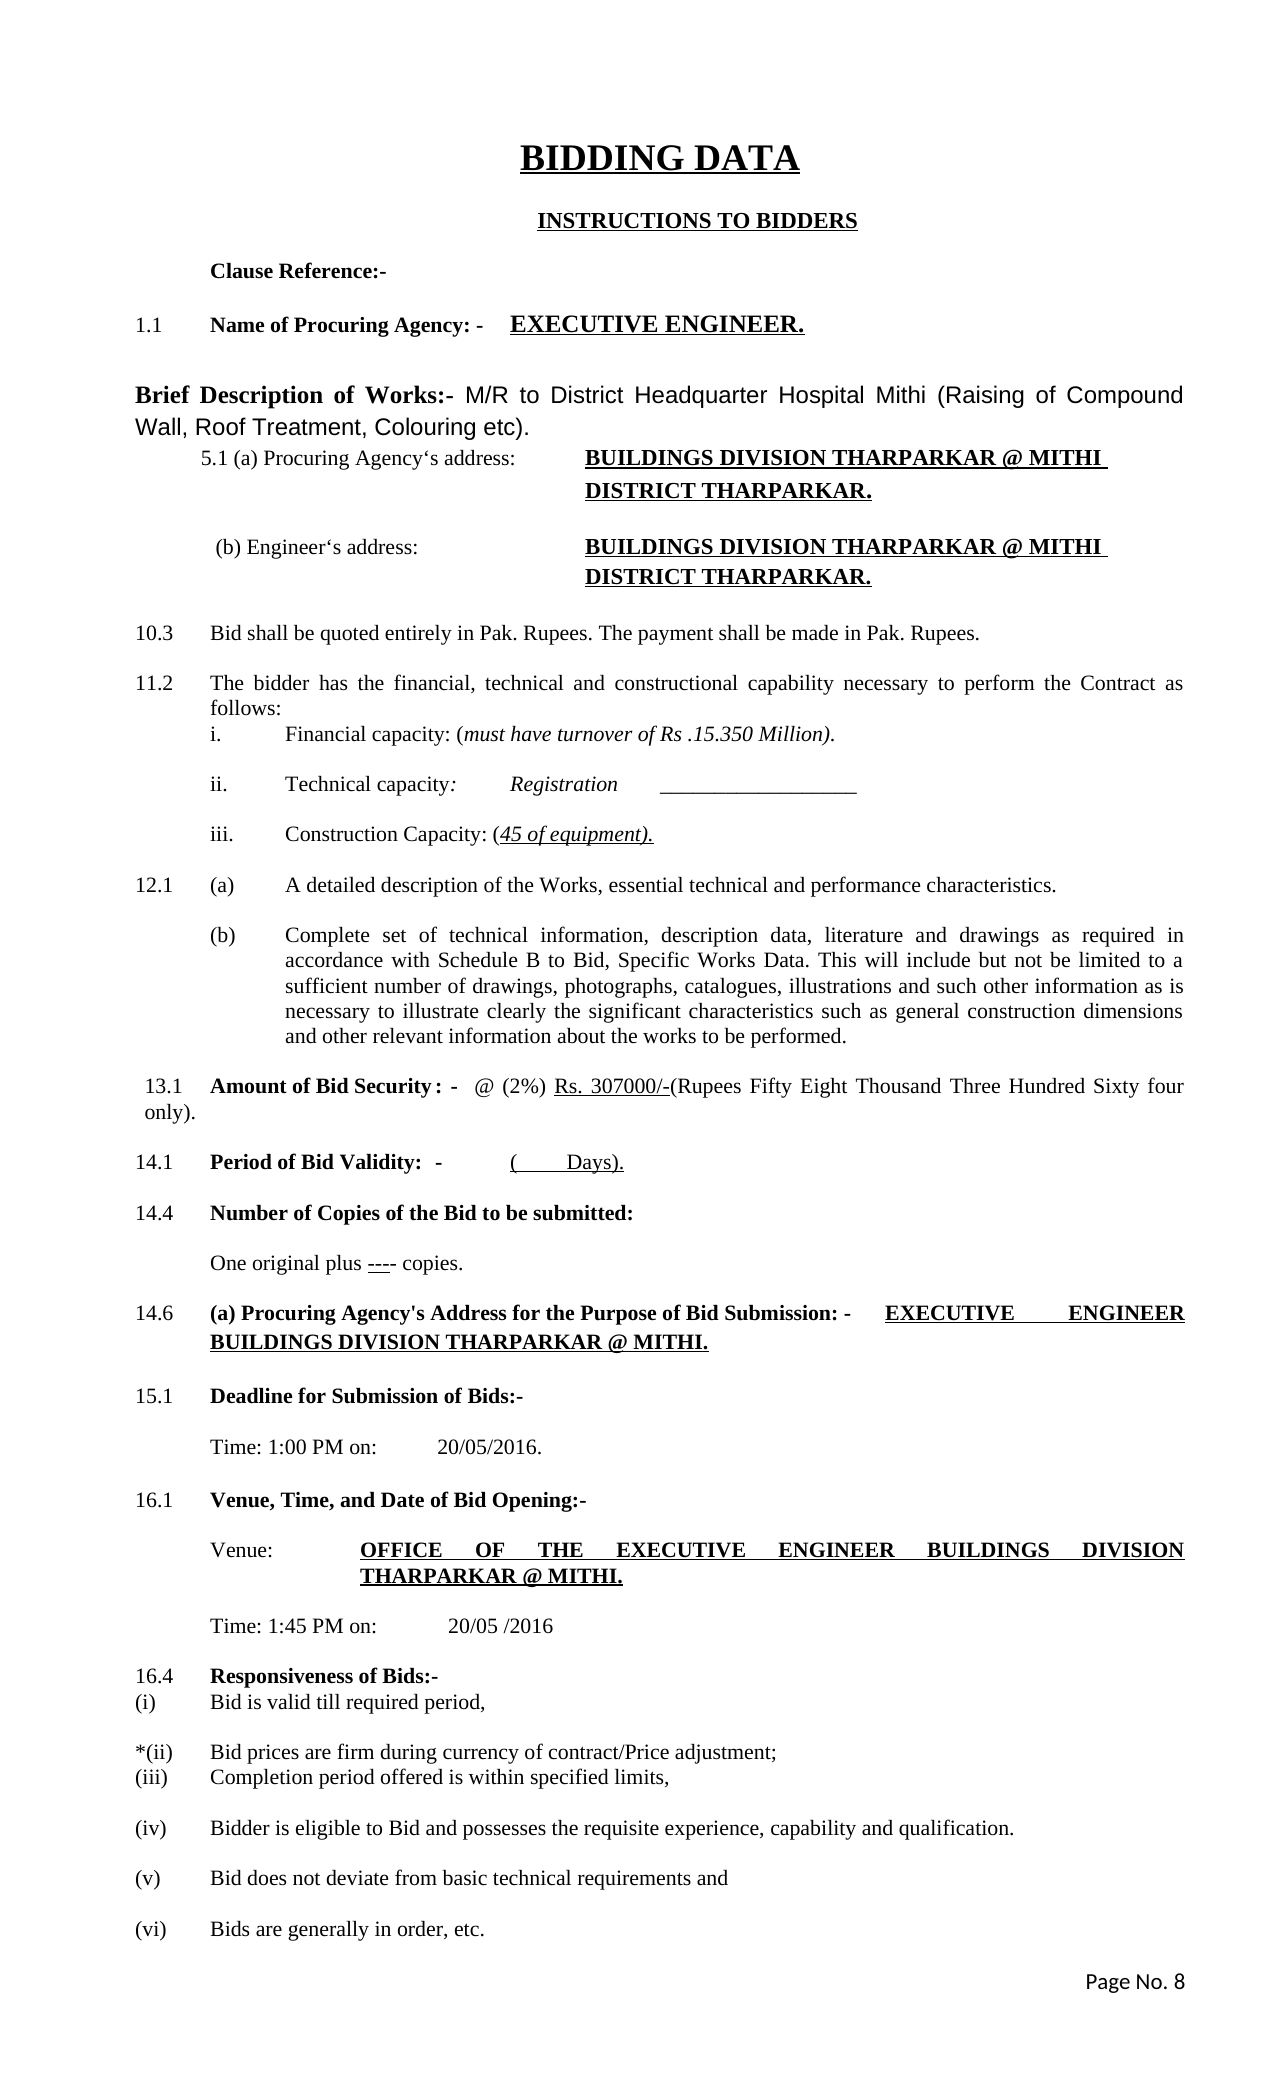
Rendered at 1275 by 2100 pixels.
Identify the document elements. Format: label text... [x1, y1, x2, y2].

text (iv) Bidder is eligible to Bid and possesses the requisite experience, capability and qualification. [135, 1815, 1185, 1840]
text (b) Complete set of technical information, description data, literature and drawings as required in accordance with Schedule B to Bid, Specific Works Data. This will include but not be limited to a sufficient number of drawings, photographs, catalogues, illustrations and such other information as is necessary to illustrate clearly the significant characteristics such as general construction dimensions and other relevant information about the works to be performed. [210, 922, 1185, 1048]
text (v) Bid does not deviate from basic technical requirements and [135, 1865, 1185, 1890]
text Clause Reference:- [135, 258, 1185, 284]
text 13.1 Amount of Bid Security : - @ (2%) Rs. 307000/-(Rupees Fifty Eight Thousand Three Hundred Sixty four only). [144, 1073, 1185, 1124]
text (vi) Bids are generally in order, etc. [135, 1916, 1185, 1941]
text 1.1 Name of Procuring Agency: - EXECUTIVE ENGINEER. [135, 309, 1185, 338]
text 12.1 (a) A detailed description of the Works, essential technical and performance characteristics. [135, 872, 1185, 897]
text iii. Construction Capacity: (45 of equipment). [135, 821, 1185, 847]
text Venue: OFFICE OF THE EXECUTIVE ENGINEER BUILDINGS DIVISION THARPARKAR @ MITHI. [210, 1537, 1185, 1588]
text (iii) Completion period offered is within specified limits, [135, 1764, 1185, 1789]
text BIDDING DATA [135, 135, 1185, 178]
text Time: 1:00 PM on: 20/05/2016. [135, 1434, 1185, 1459]
text 10.3 Bid shall be quoted entirely in Pak. Rupees. The payment shall be made in Pak. Rupees. [135, 620, 1185, 645]
text 11.2 The bidder has the financial, technical and constructional capability necessary to perform the Contract as follows: [135, 670, 1185, 721]
text 16.1 Venue, Time, and Date of Bid Opening:- [135, 1487, 1185, 1512]
text (i) Bid is valid till required period, [135, 1689, 1185, 1714]
text 14.6 (a) Procuring Agency's Address for the Purpose of Bid Submission: - EXECUTIVE ENGINEER BUILDINGS DIVISION THARPARKAR @ MITHI. [135, 1300, 1185, 1354]
text Brief Description of Works:- M/R to District Headquarter Hospital Mithi (Raising of Compound Wall, Roof Treatment, Colouring etc). [135, 380, 1185, 440]
text 5.1 (a) Procuring Agency‘s address: BUILDINGS DIVISION THARPARKAR @ MITHI [201, 444, 1131, 471]
text (b) Engineer‘s address: BUILDINGS DIVISION THARPARKAR @ MITHI [210, 533, 1185, 559]
text 14.1 Period of Bid Validity: - ( Days). [135, 1149, 1185, 1174]
text One original plus ---- copies. [135, 1250, 1185, 1275]
text Time: 1:45 PM on: 20/05 /2016 [135, 1613, 1185, 1638]
text *(ii) Bid prices are firm during currency of contract/Price adjustment; [135, 1739, 1185, 1764]
text 16.4 Responsiveness of Bids:- [135, 1663, 1185, 1689]
text INSTRUCTIONS TO BIDDERS [135, 207, 1185, 233]
text 15.1 Deadline for Submission of Bids:- [135, 1383, 1185, 1409]
text 14.4 Number of Copies of the Bid to be submitted: [135, 1199, 1185, 1225]
text DISTRICT THARPARKAR. [510, 475, 1185, 503]
text ii. Technical capacity: Registration __________________ [135, 771, 1185, 796]
text DISTRICT THARPARKAR. [510, 563, 1185, 589]
text i. Financial capacity: (must have turnover of Rs .15.350 Million). [135, 721, 1185, 746]
